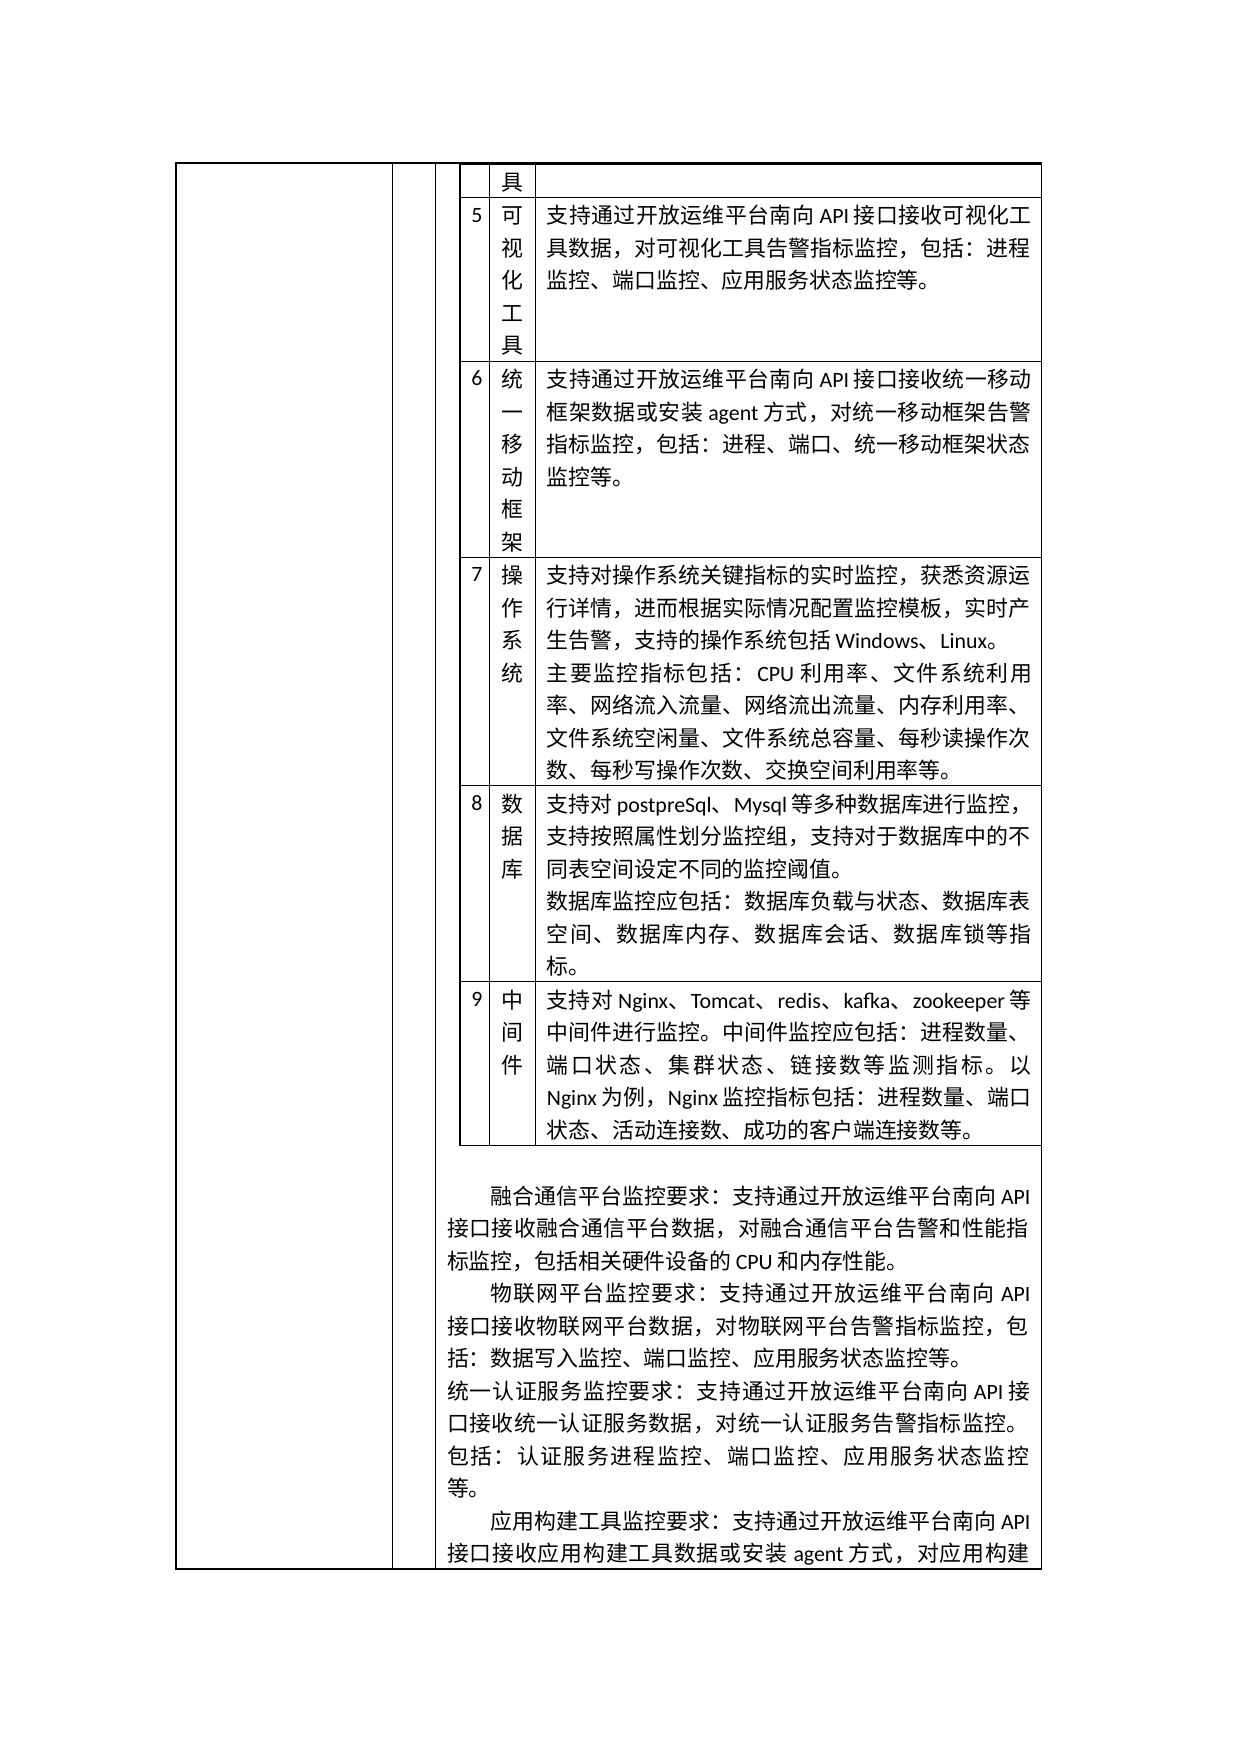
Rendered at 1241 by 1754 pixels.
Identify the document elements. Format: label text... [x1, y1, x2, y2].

table_cell [177, 164, 392, 1568]
table_cell 2 [393, 164, 435, 1568]
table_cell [436, 164, 1041, 1568]
